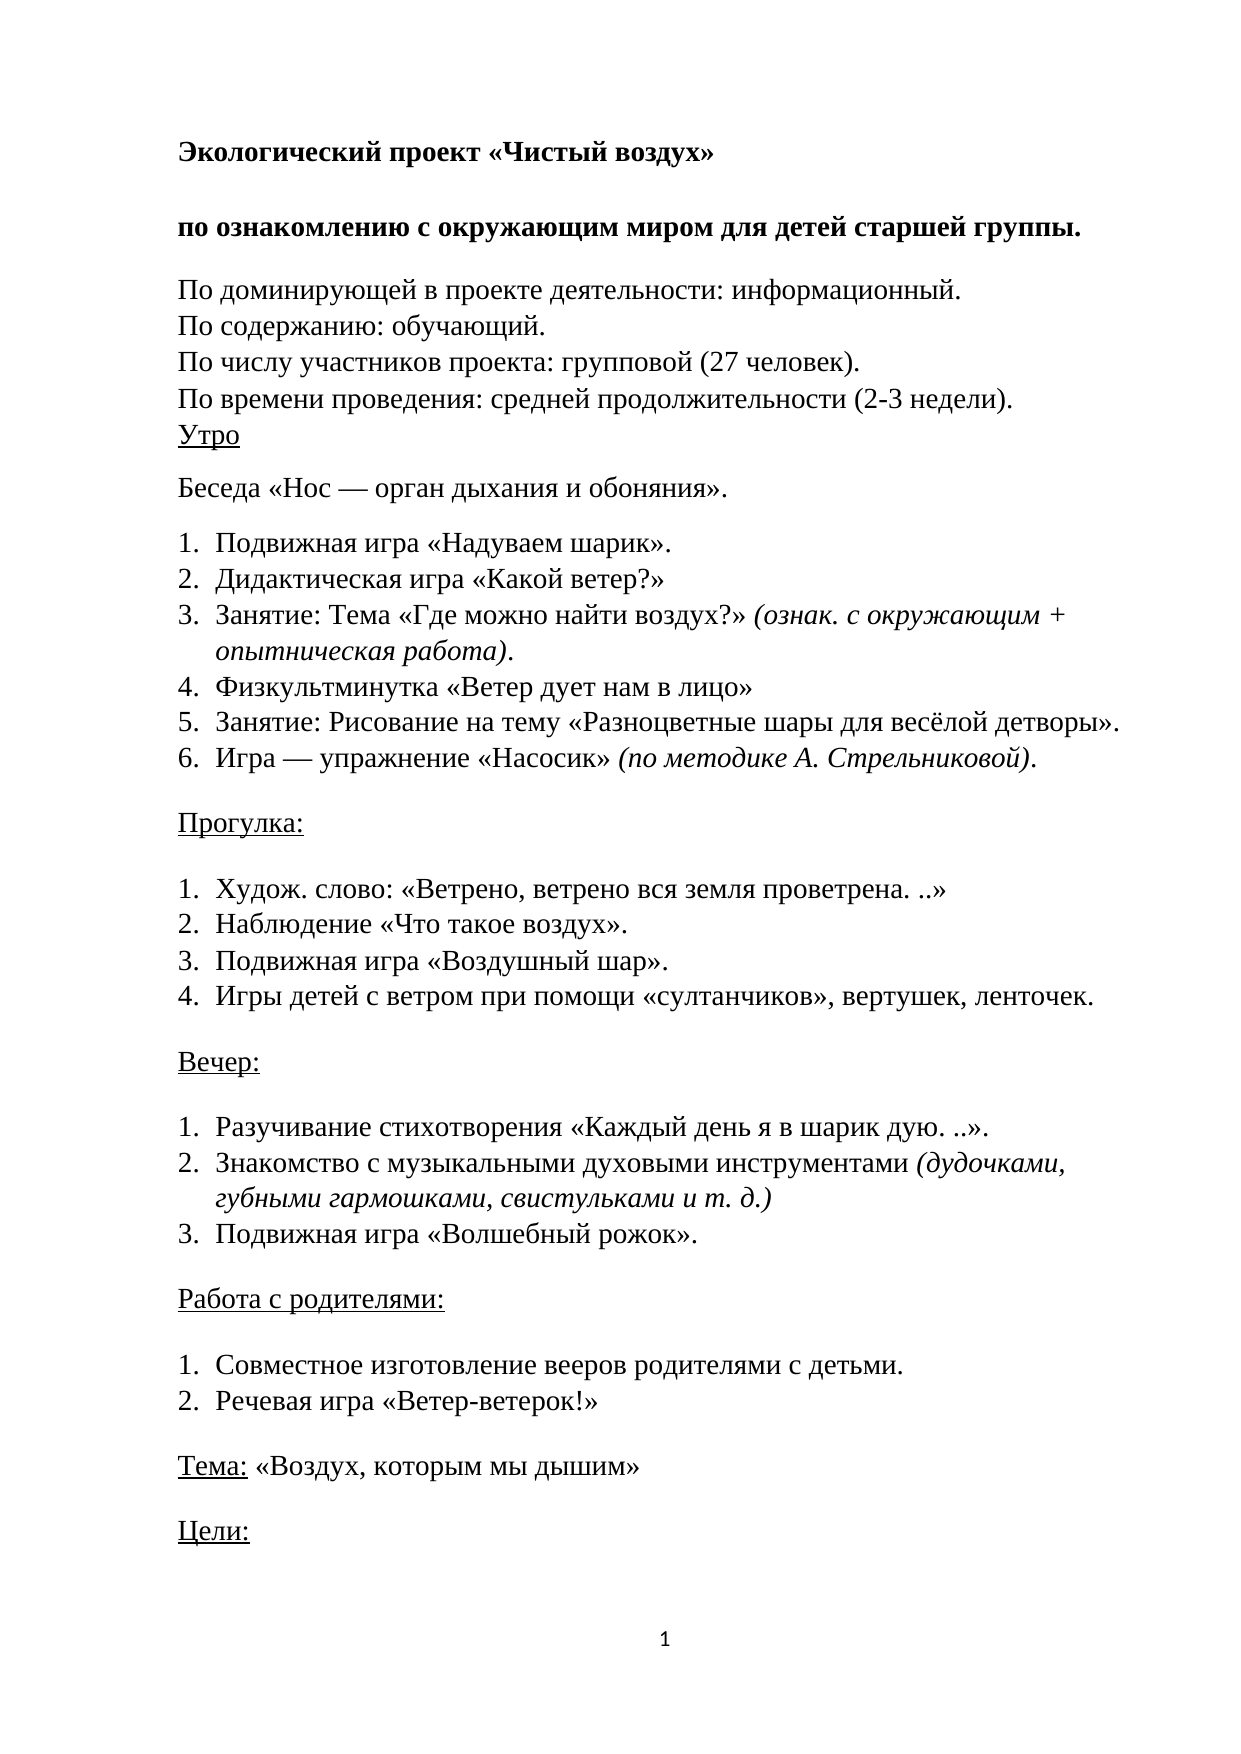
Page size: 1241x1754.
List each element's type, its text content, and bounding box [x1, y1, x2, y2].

text Цели: [177, 1511, 1152, 1546]
list Совместное изготовление вееров родителями с детьми. [178, 1344, 1152, 1380]
list Занятие: Рисование на тему «Разноцветные шары для весёлой детворы». [178, 702, 1152, 738]
text Вечер: [177, 1041, 1152, 1077]
list Игра — упражнение «Насосик» (по методике А. Стрельниковой). [178, 738, 1152, 774]
list Подвижная игра «Волшебный рожок». [178, 1214, 1152, 1250]
list Игры детей с ветром при помощи «султанчиков», вертушек, ленточек. [178, 976, 1152, 1012]
list Речевая игра «Ветер-ветерок!» [178, 1380, 1152, 1416]
text Экологический проект «Чистый воздух» [177, 118, 1152, 168]
list Подвижная игра «Воздушный шар». [178, 940, 1152, 976]
list Физкультминутка «Ветер дует нам в лицо» [178, 666, 1152, 702]
text Беседа «Нос — орган дыхания и обоняния». [177, 470, 1152, 503]
text Работа с родителями: [177, 1279, 1152, 1315]
text по ознакомлению с окружающим миром для детей старшей группы. [177, 207, 1152, 243]
list Наблюдение «Что такое воздух». [178, 904, 1152, 940]
list Дидактическая игра «Какой ветер?» [178, 558, 1152, 594]
text Тема: «Воздух, которым мы дышим» [177, 1445, 1152, 1481]
list Разучивание стихотворения «Каждый день я в шарик дую. ..». [178, 1106, 1152, 1142]
text По доминирующей в проекте деятельности: информационный. По содержанию: обучающий. По числу участников проекта: групповой (27 человек). По времени проведения: средней продолжительности (2-3 недели). Утро [177, 272, 1152, 450]
text Прогулка: [177, 803, 1152, 839]
list Худож. слово: «Ветрено, ветрено вся земля проветрена. ..» [178, 868, 1152, 904]
list Занятие: Тема «Где можно найти воздух?» (ознак. с окружающим + опытническая работа). [178, 594, 1152, 666]
list Знакомство с музыкальными духовыми инструментами (дудочками, губными гармошками, свистульками и т. д.) [178, 1142, 1152, 1214]
list Подвижная игра «Надуваем шарик». [178, 522, 1152, 558]
